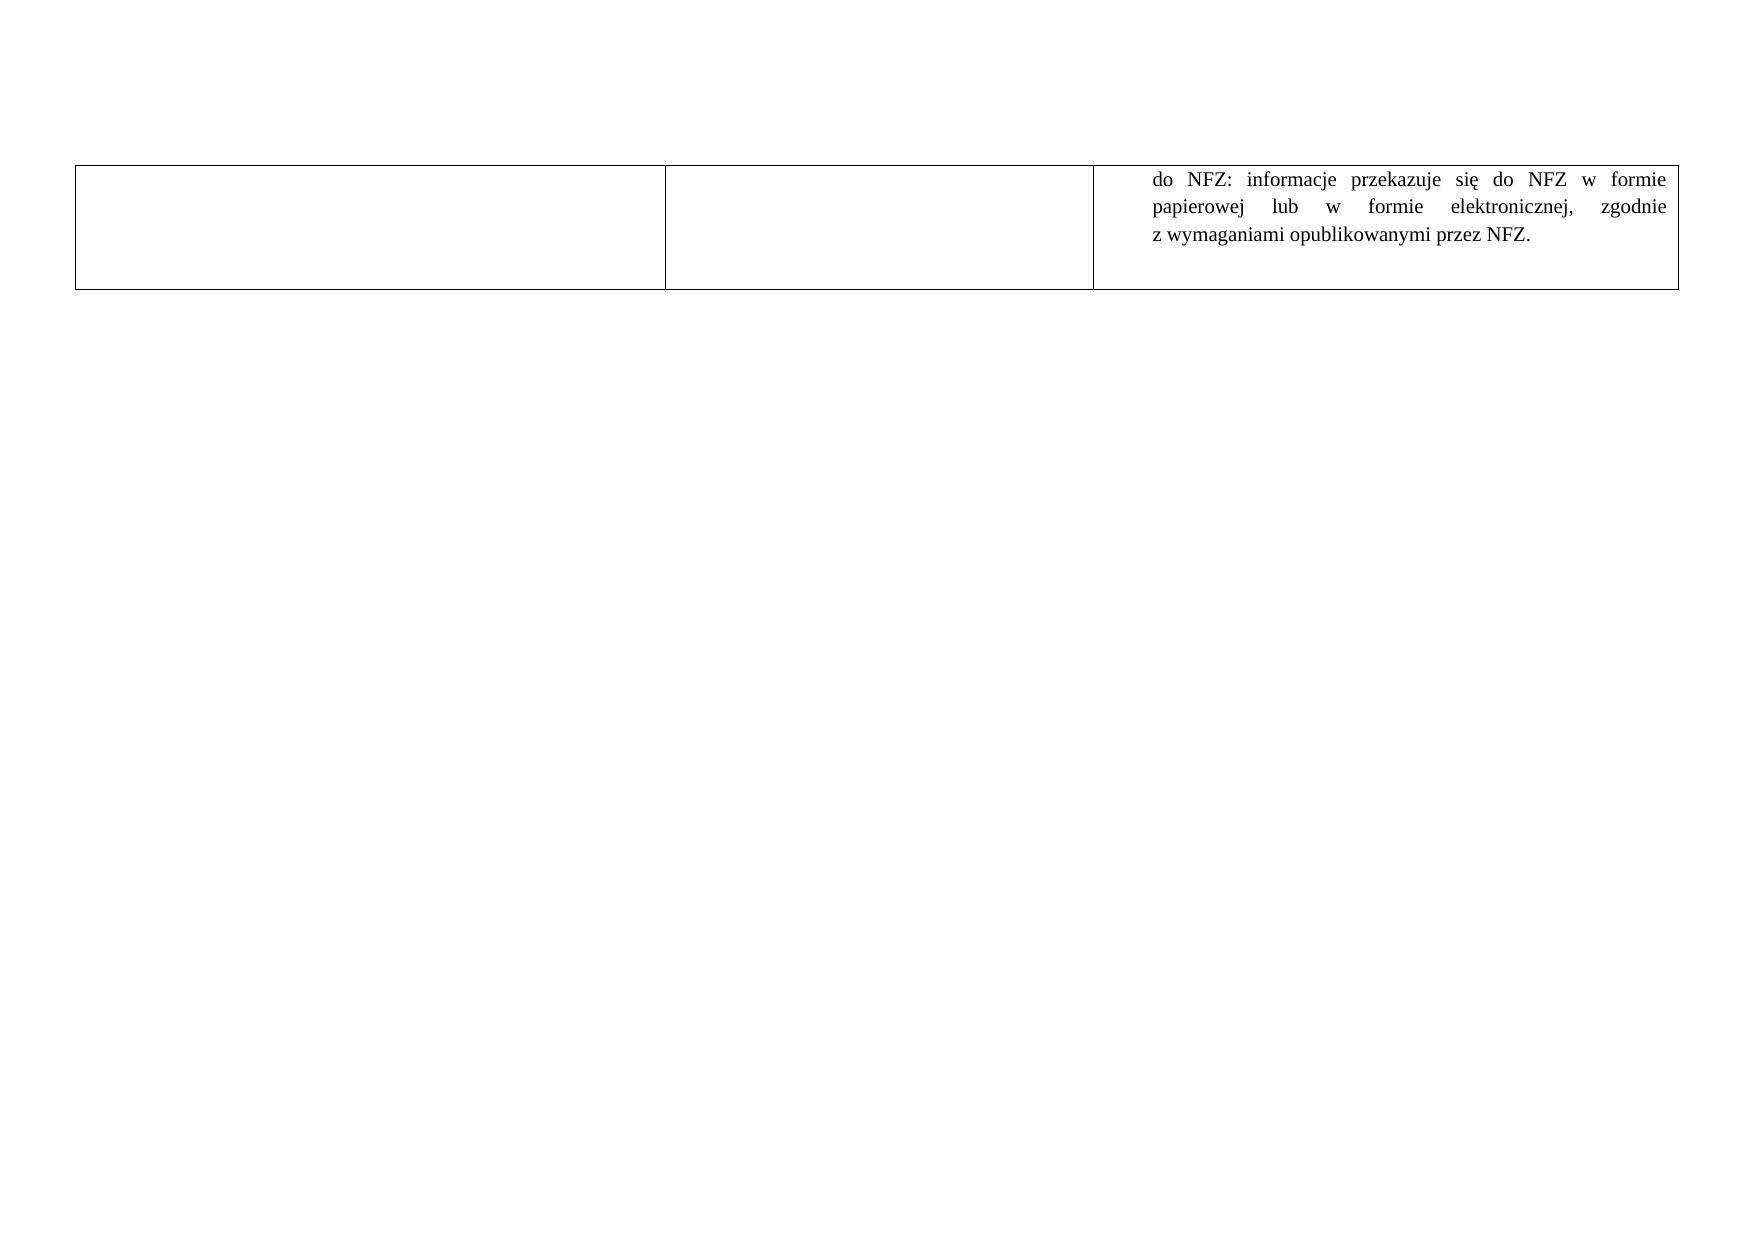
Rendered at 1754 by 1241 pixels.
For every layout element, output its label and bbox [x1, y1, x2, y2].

table_cell [666, 166, 1093, 289]
table_cell [76, 166, 665, 289]
table_cell [1094, 166, 1678, 289]
